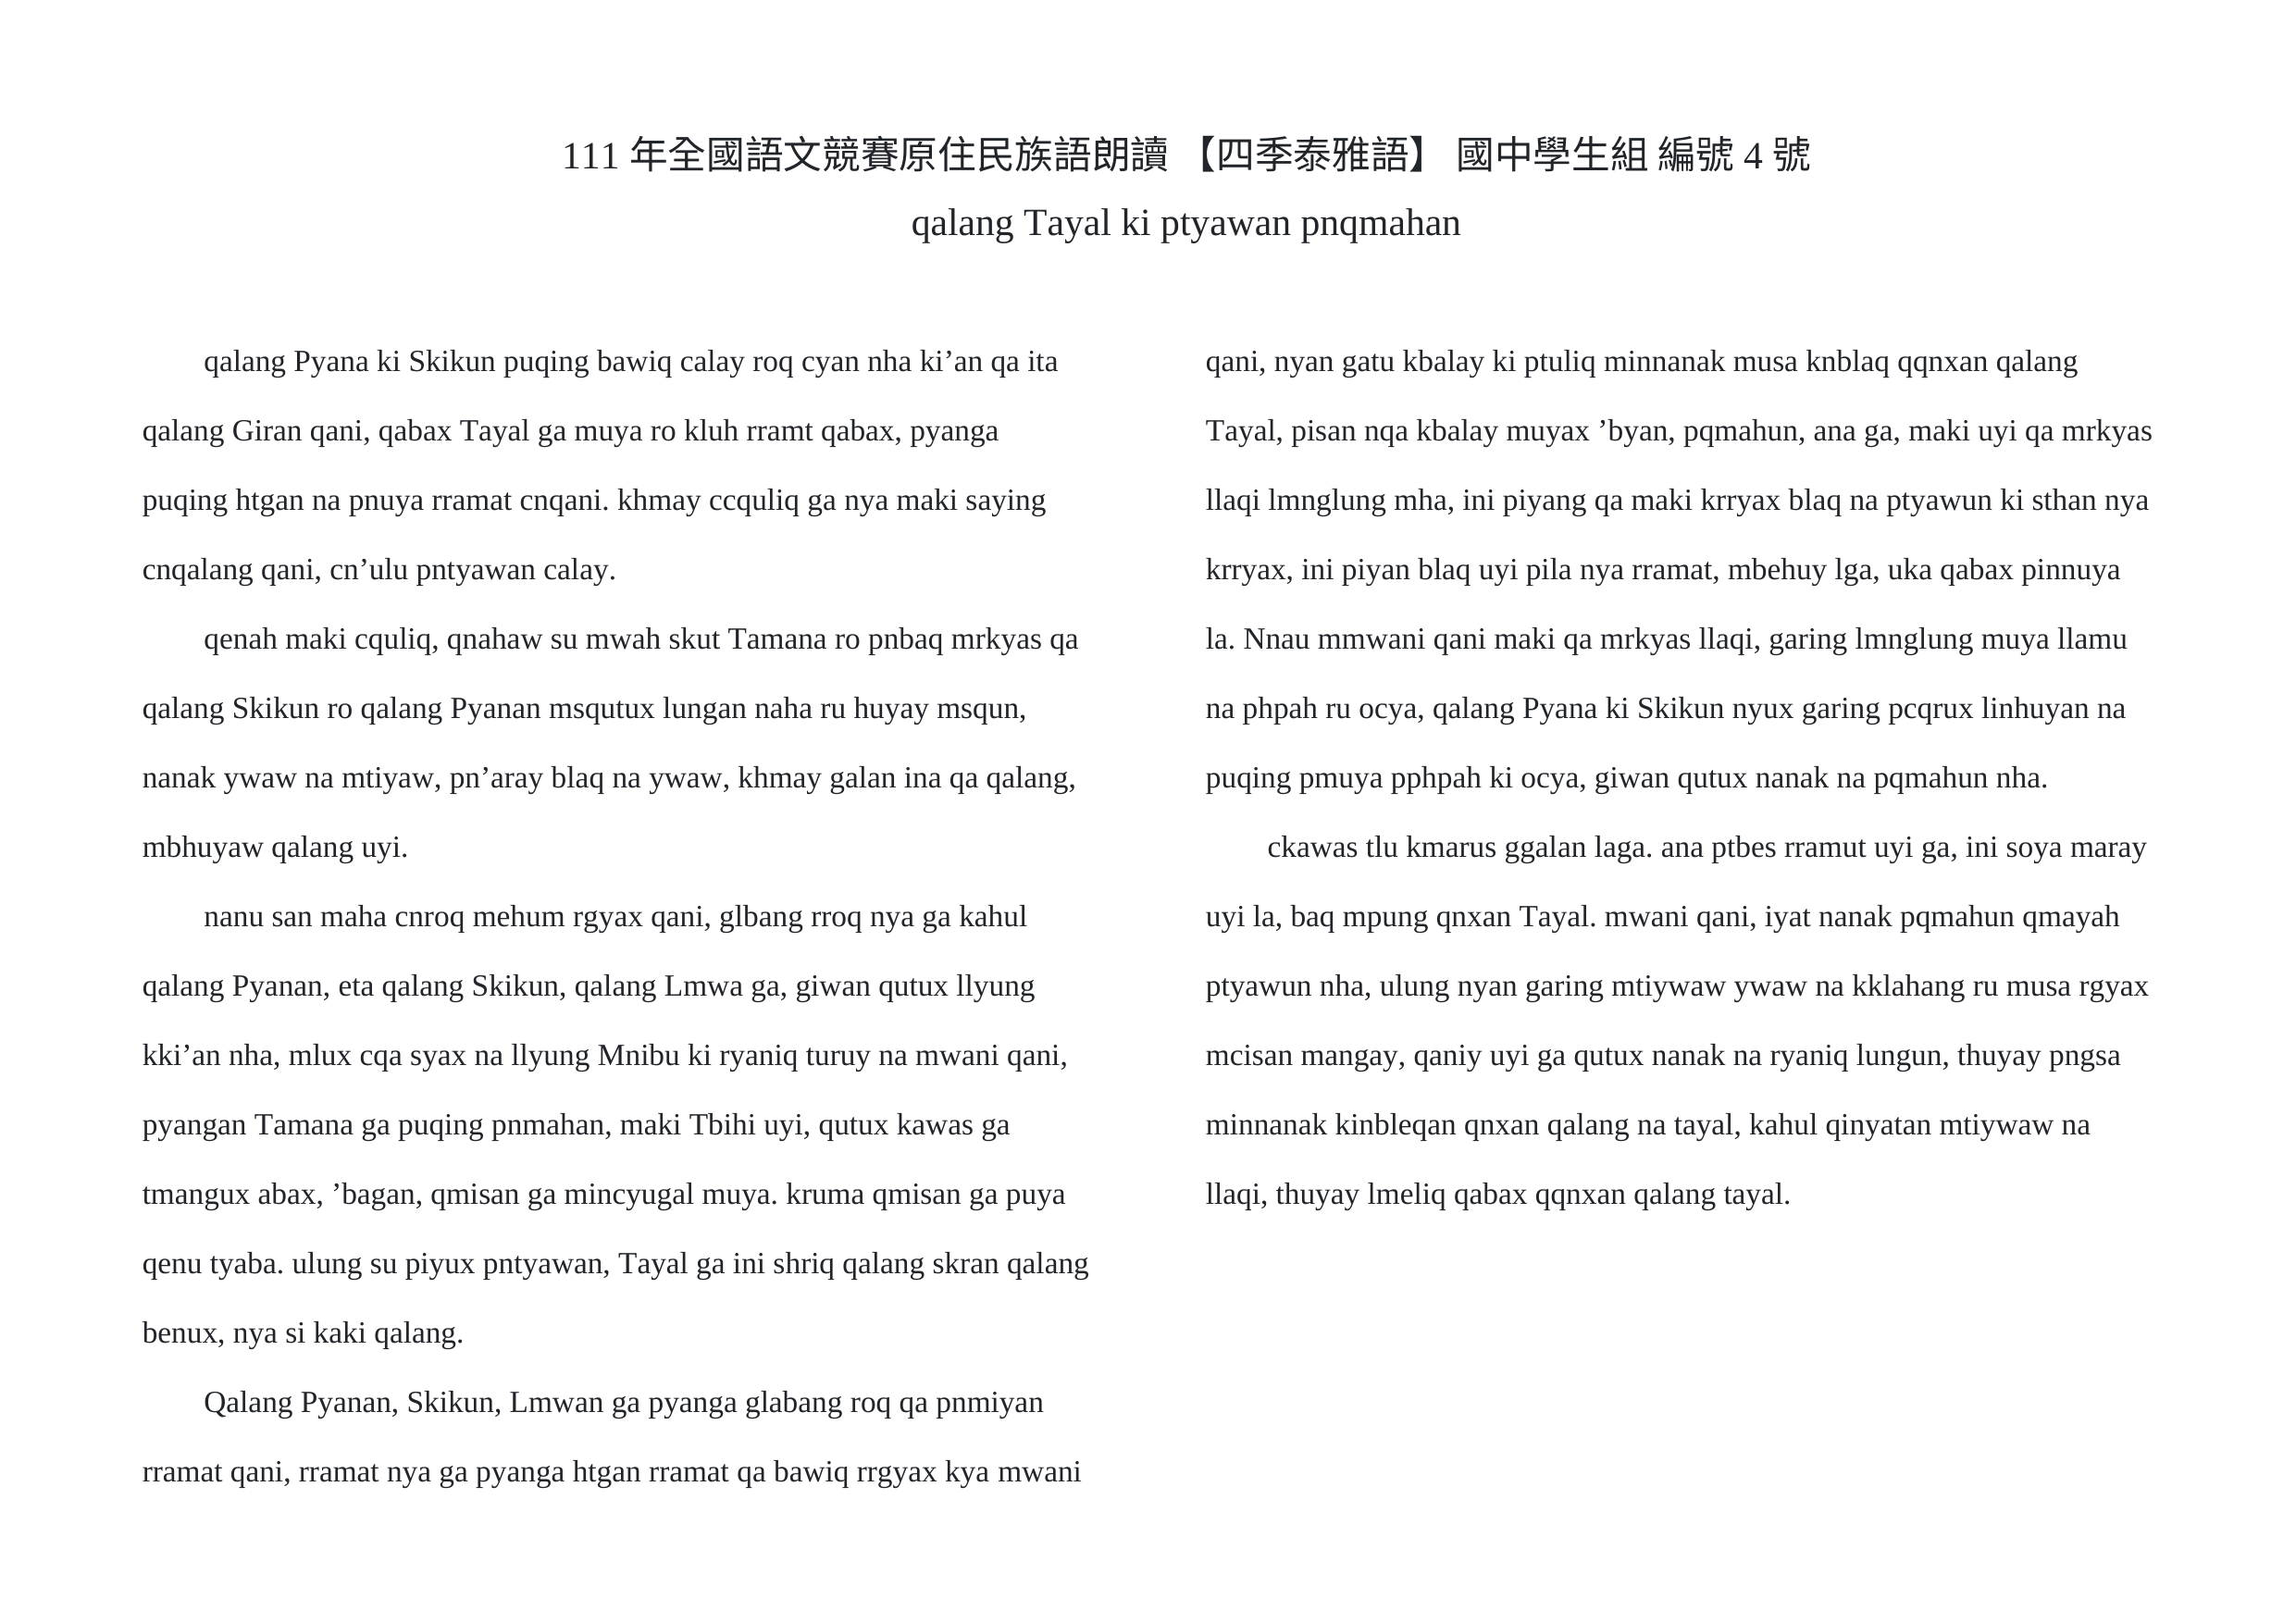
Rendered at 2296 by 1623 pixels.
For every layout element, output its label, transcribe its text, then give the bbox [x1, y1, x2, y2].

text 111 年全國語文競賽原住民族語朗讀 【四季泰雅語】 國中學生組 編號 4 號 [142, 118, 2153, 187]
text Qalang Pyanan, Skikun, Lmwan ga pyanga glabang roq qa pnmiyan rramat qani, rramat nya ga pyanga htgan rramat qa bawiq rrgyax kya mwani qani, nyan gatu kbalay ki ptuliq minnanak musa knblaq qqnxan qalang Tayal, pisan nqa kbalay muyax ’byan, pqmahun, ana ga, maki uyi qa mrkyas llaqi lmnglung mha, ini piyang qa maki krryax blaq na ptyawun ki sthan nya krryax, ini piyan blaq uyi pila nya rramat, mbehuy lga, uka qabax pinnuya la. Nnau mmwani qani maki qa mrkyas llaqi, garing lmnglung muya llamu na phpah ru ocya, qalang Pyana ki Skikun nyux garing pcqrux linhuyan na puqing pmuya pphpah ki ocya, giwan qutux nanak na pqmahun nha. [1206, 326, 2153, 812]
text ckawas tlu kmarus ggalan laga. ana ptbes rramut uyi ga, ini soya maray uyi la, baq mpung qnxan Tayal. mwani qani, iyat nanak pqmahun qmayah ptyawun nha, ulung nyan garing mtiywaw ywaw na kklahang ru musa rgyax mcisan mangay, qaniy uyi ga qutux nanak na ryaniq lungun, thuyay pngsa minnanak kinbleqan qnxan qalang na tayal, kahul qinyatan mtiywaw na llaqi, thuyay lmeliq qabax qqnxan qalang tayal. [1206, 812, 2153, 1228]
text qenah maki cquliq, qnahaw su mwah skut Tamana ro pnbaq mrkyas qa qalang Skikun ro qalang Pyanan msqutux lungan naha ru huyay msqun, nanak ywaw na mtiyaw, pn’aray blaq na ywaw, khmay galan ina qa qalang, mbhuyaw qalang uyi. [142, 603, 1090, 881]
text qalang Tayal ki ptyawan pnqmahan [142, 187, 2153, 256]
text nanu san maha cnroq mehum rgyax qani, glbang rroq nya ga kahul qalang Pyanan, eta qalang Skikun, qalang Lmwa ga, giwan qutux llyung kki’an nha, mlux cqa syax na llyung Mnibu ki ryaniq turuy na mwani qani, pyangan Tamana ga puqing pnmahan, maki Tbihi uyi, qutux kawas ga tmangux abax, ’bagan, qmisan ga mincyugal muya. kruma qmisan ga puya qenu tyaba. ulung su piyux pntyawan, Tayal ga ini shriq qalang skran qalang benux, nya si kaki qalang. [142, 881, 1090, 1367]
text Qalang Pyanan, Skikun, Lmwan ga pyanga glabang roq qa pnmiyan rramat qani, rramat nya ga pyanga htgan rramat qa bawiq rrgyax kya mwani qani, nyan gatu kbalay ki ptuliq minnanak musa knblaq qqnxan qalang Tayal, pisan nqa kbalay muyax ’byan, pqmahun, ana ga, maki uyi qa mrkyas llaqi lmnglung mha, ini piyang qa maki krryax blaq na ptyawun ki sthan nya krryax, ini piyan blaq uyi pila nya rramat, mbehuy lga, uka qabax pinnuya la. Nnau mmwani qani maki qa mrkyas llaqi, garing lmnglung muya llamu na phpah ru ocya, qalang Pyana ki Skikun nyux garing pcqrux linhuyan na puqing pmuya pphpah ki ocya, giwan qutux nanak na pqmahun nha. [142, 1367, 1090, 1505]
text qalang Pyana ki Skikun puqing bawiq calay roq cyan nha ki’an qa ita qalang Giran qani, qabax Tayal ga muya ro kluh rramt qabax, pyanga puqing htgan na pnuya rramat cnqani. khmay ccquliq ga nya maki saying cnqalang qani, cn’ulu pntyawan calay. [142, 326, 1090, 603]
